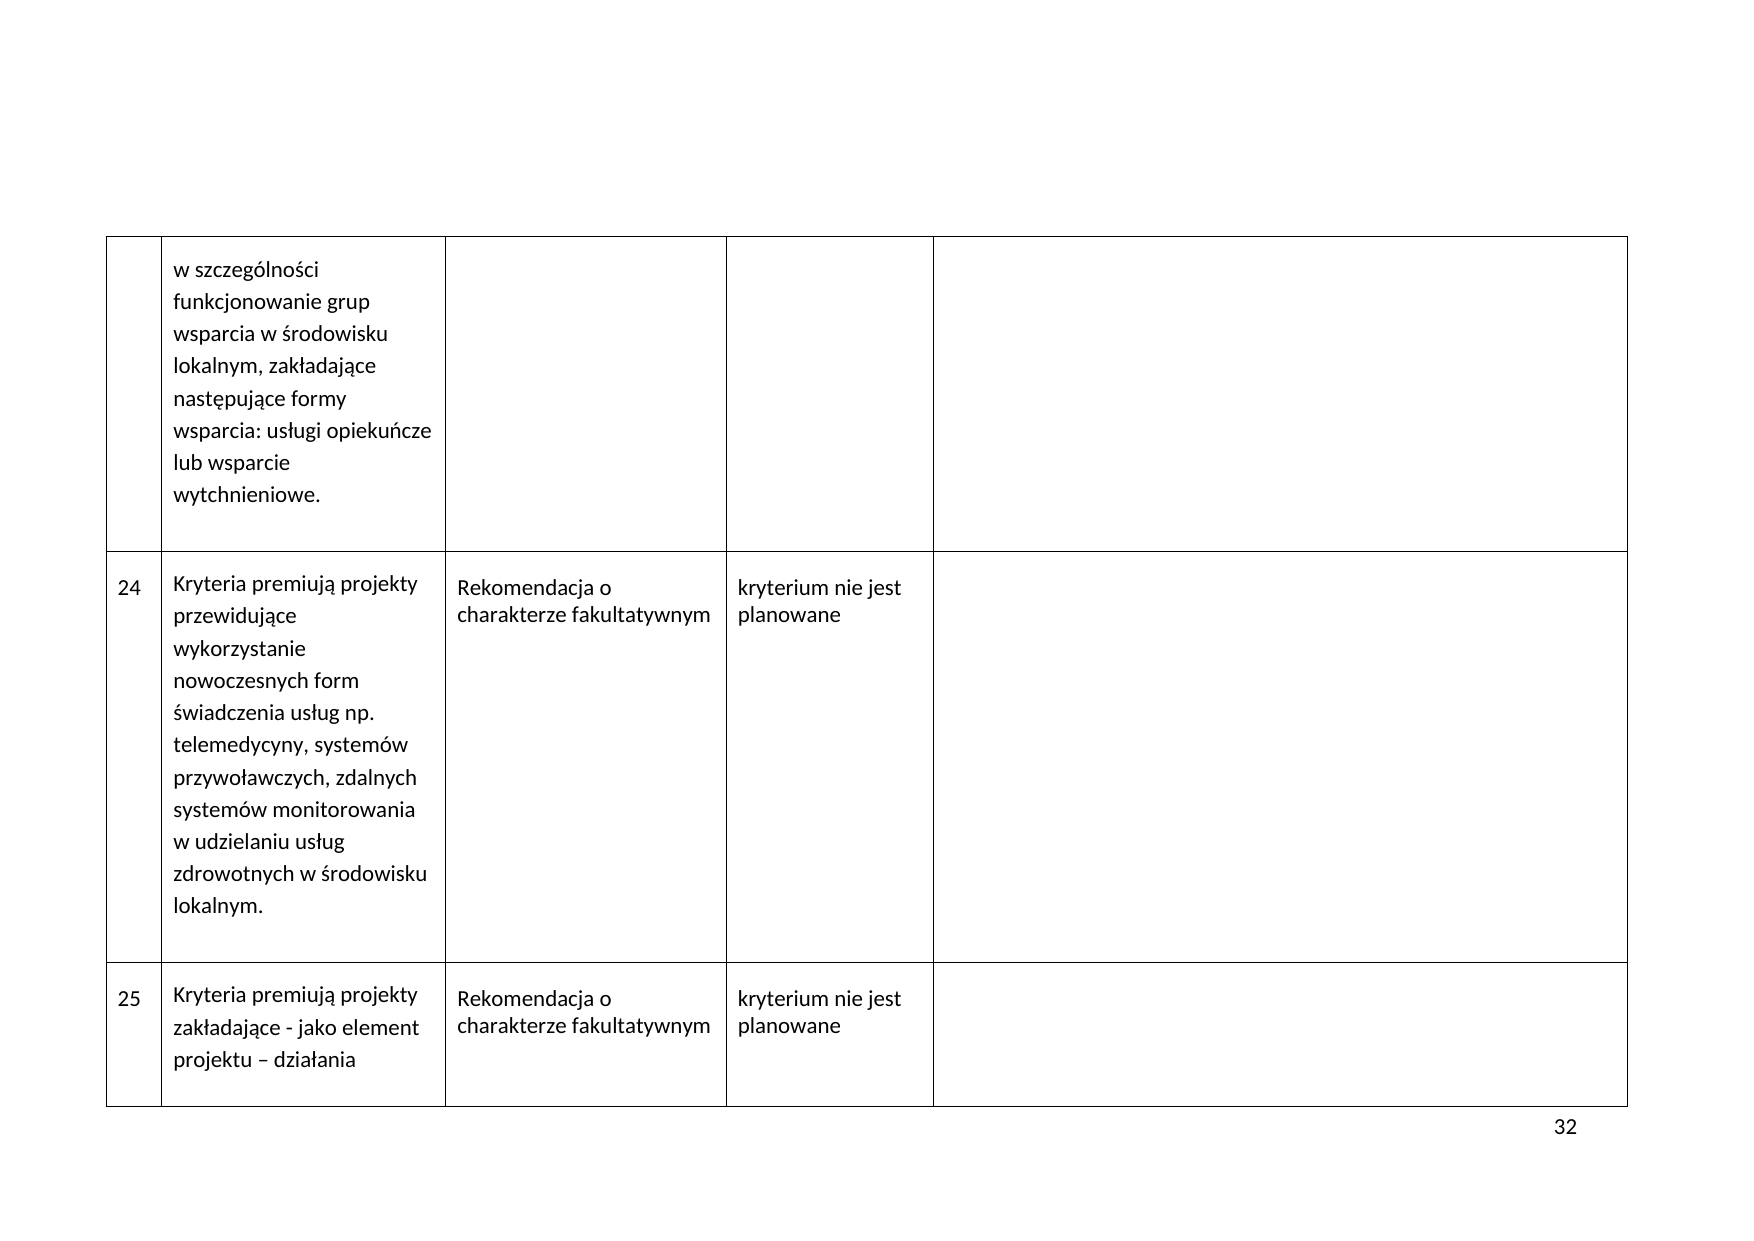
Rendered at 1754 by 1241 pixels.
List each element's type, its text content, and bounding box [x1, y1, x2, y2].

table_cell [727, 237, 933, 551]
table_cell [162, 963, 445, 1106]
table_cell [446, 963, 726, 1106]
table_cell Rekomendacja o charakterze fakultatywnym [446, 552, 726, 962]
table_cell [162, 237, 445, 551]
table_cell [934, 237, 1627, 551]
table_cell 23 [107, 237, 161, 551]
table_cell Kryteria premiują projekty przewidujące wykorzystanie nowoczesnych form świadczenia usług np. telemedycyny, systemów przywoławczych, zdalnych systemów monitorowania w udzielaniu usług zdrowotnych w środowisku lokalnym. [162, 552, 445, 962]
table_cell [446, 237, 726, 551]
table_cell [727, 963, 933, 1106]
table_cell [934, 552, 1627, 962]
table_cell 25 [107, 963, 161, 1106]
table_cell 24 [107, 552, 161, 962]
table_cell [934, 963, 1627, 1106]
table_cell kryterium nie jest planowane [727, 552, 933, 962]
